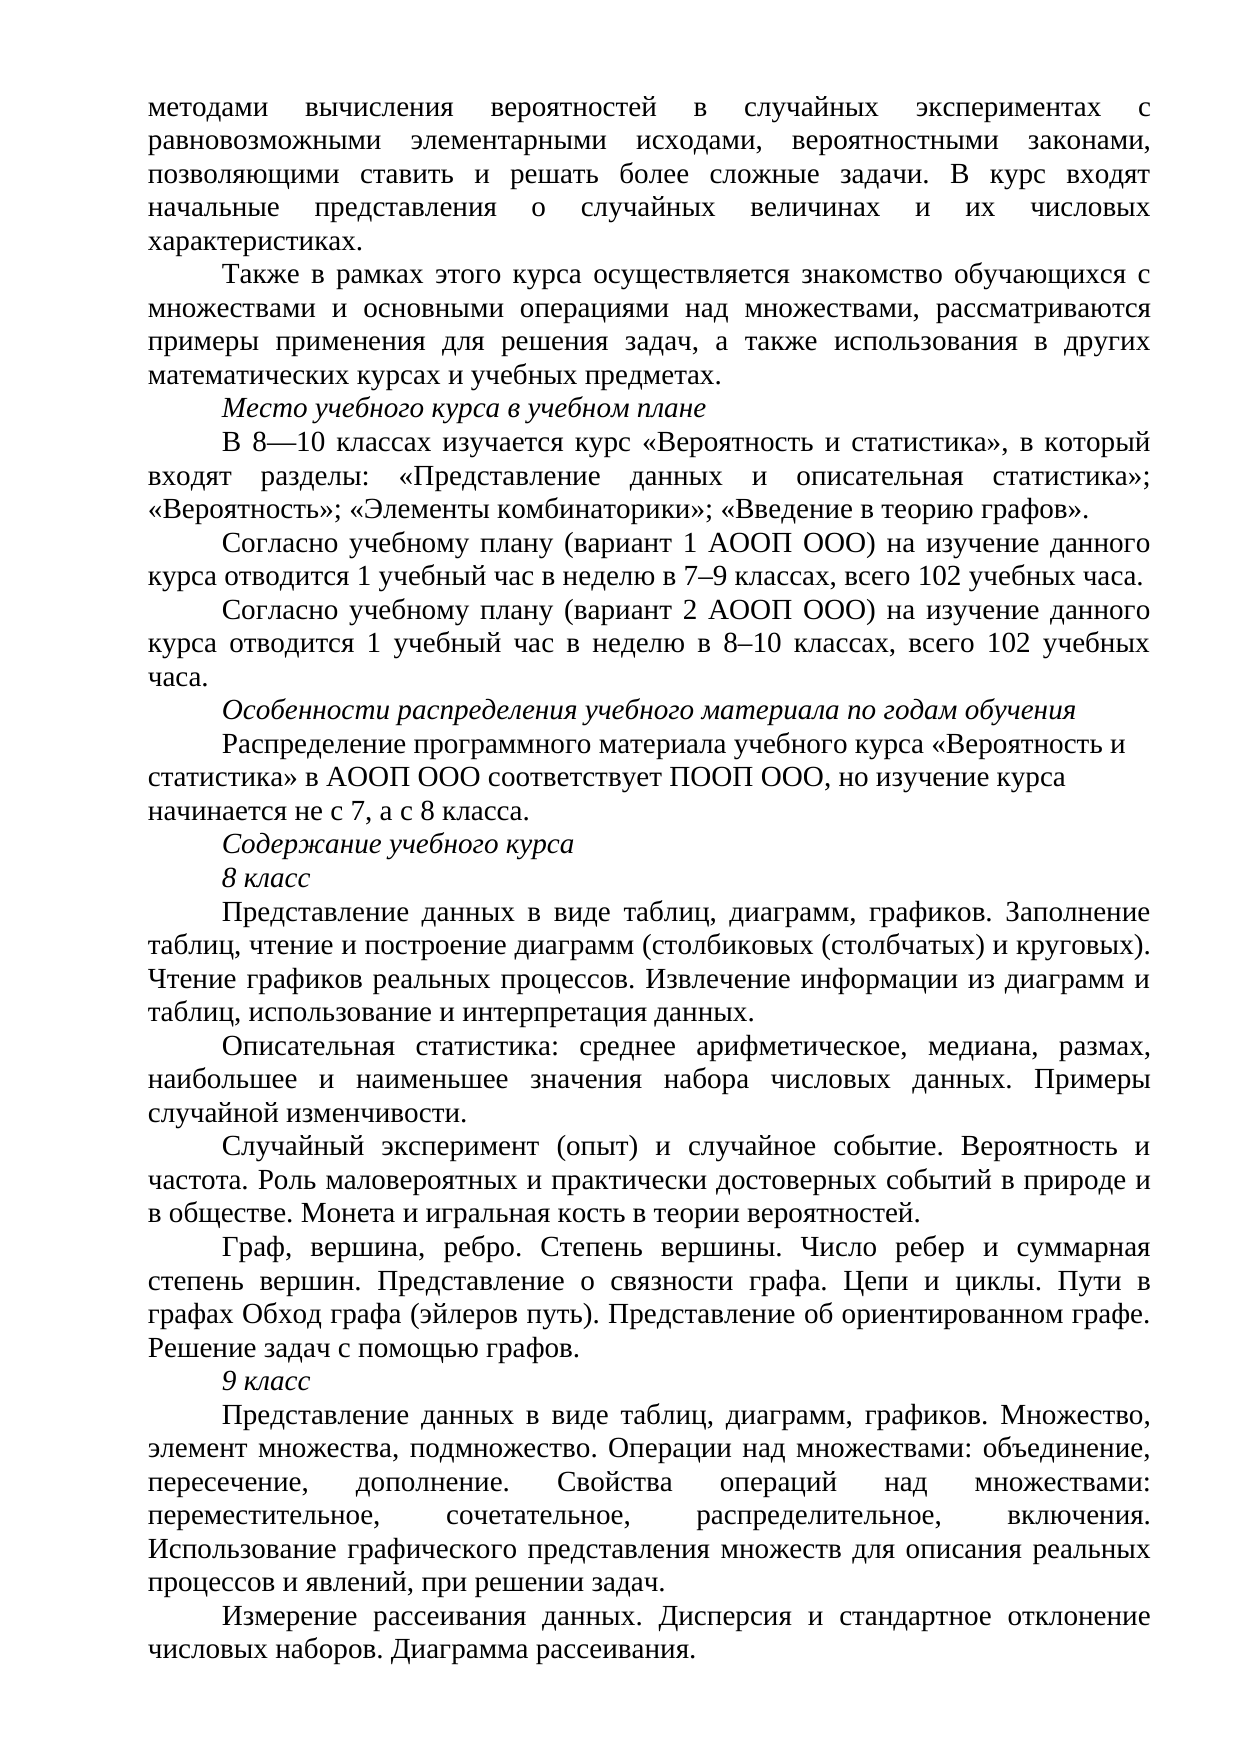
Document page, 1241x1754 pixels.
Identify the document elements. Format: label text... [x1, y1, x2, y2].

text Также в рамках этого курса осуществляется знакомство обучающихся с множествами и основными операциями над множествами, рассматриваются примеры применения для решения задач, а также использования в других математических курсах и учебных предметах. [148, 256, 1152, 391]
text Распределение программного материала учебного курса «Вероятность и статистика» в АООП ООО соответствует ПООП ООО, но изучение курса начинается не с 7, а с 8 класса. [148, 726, 1152, 827]
text Особенности распределения учебного материала по годам обучения [148, 692, 1152, 726]
text 8 класс [148, 860, 1152, 894]
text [148, 89, 1152, 256]
text 9 класс [148, 1363, 1152, 1397]
text Граф, вершина, ребро. Степень вершины. Число ребер и суммарная степень вершин. Представление о связности графа. Цепи и циклы. Пути в графах Обход графа (эйлеров путь). Представление об ориентированном графе. Решение задач с помощью графов. [148, 1229, 1152, 1363]
text Место учебного курса в учебном плане [148, 391, 1152, 424]
text Согласно учебному плану (вариант 1 АООП ООО) на изучение данного курса отводится 1 учебный час в неделю в 7–9 классах, всего 102 учебных часа. [148, 525, 1152, 592]
text Согласно учебному плану (вариант 2 АООП ООО) на изучение данного курса отводится 1 учебный час в неделю в 8–10 классах, всего 102 учебных часа. [148, 592, 1152, 692]
text Содержание учебного курса [148, 827, 1152, 860]
text Измерение рассеивания данных. Дисперсия и стандартное отклонение числовых наборов. Диаграмма рассеивания. [148, 1598, 1152, 1665]
text В 8—10 классах изучается курс «Вероятность и статистика», в который входят разделы: «Представление данных и описательная статистика»; «Вероятность»; «Элементы комбинаторики»; «Введение в теорию графов». [148, 424, 1152, 525]
text Представление данных в виде таблиц, диаграмм, графиков. Заполнение таблиц, чтение и построение диаграмм (столбиковых (столбчатых) и круговых). Чтение графиков реальных процессов. Извлечение информации из диаграмм и таблиц, использование и интерпретация данных. [148, 894, 1152, 1028]
text Описательная статистика: среднее арифметическое, медиана, размах, наибольшее и наименьшее значения набора числовых данных. Примеры случайной изменчивости. [148, 1028, 1152, 1128]
text Случайный эксперимент (опыт) и случайное событие. Вероятность и частота. Роль маловероятных и практически достоверных событий в природе и в обществе. Монета и игральная кость в теории вероятностей. [148, 1128, 1152, 1229]
text Представление данных в виде таблиц, диаграмм, графиков. Множество, элемент множества, подмножество. Операции над множествами: объединение, пересечение, дополнение. Свойства операций над множествами: переместительное, сочетательное, распределительное, включения. Использование графического представления множеств для описания реальных процессов и явлений, при решении задач. [148, 1397, 1152, 1598]
